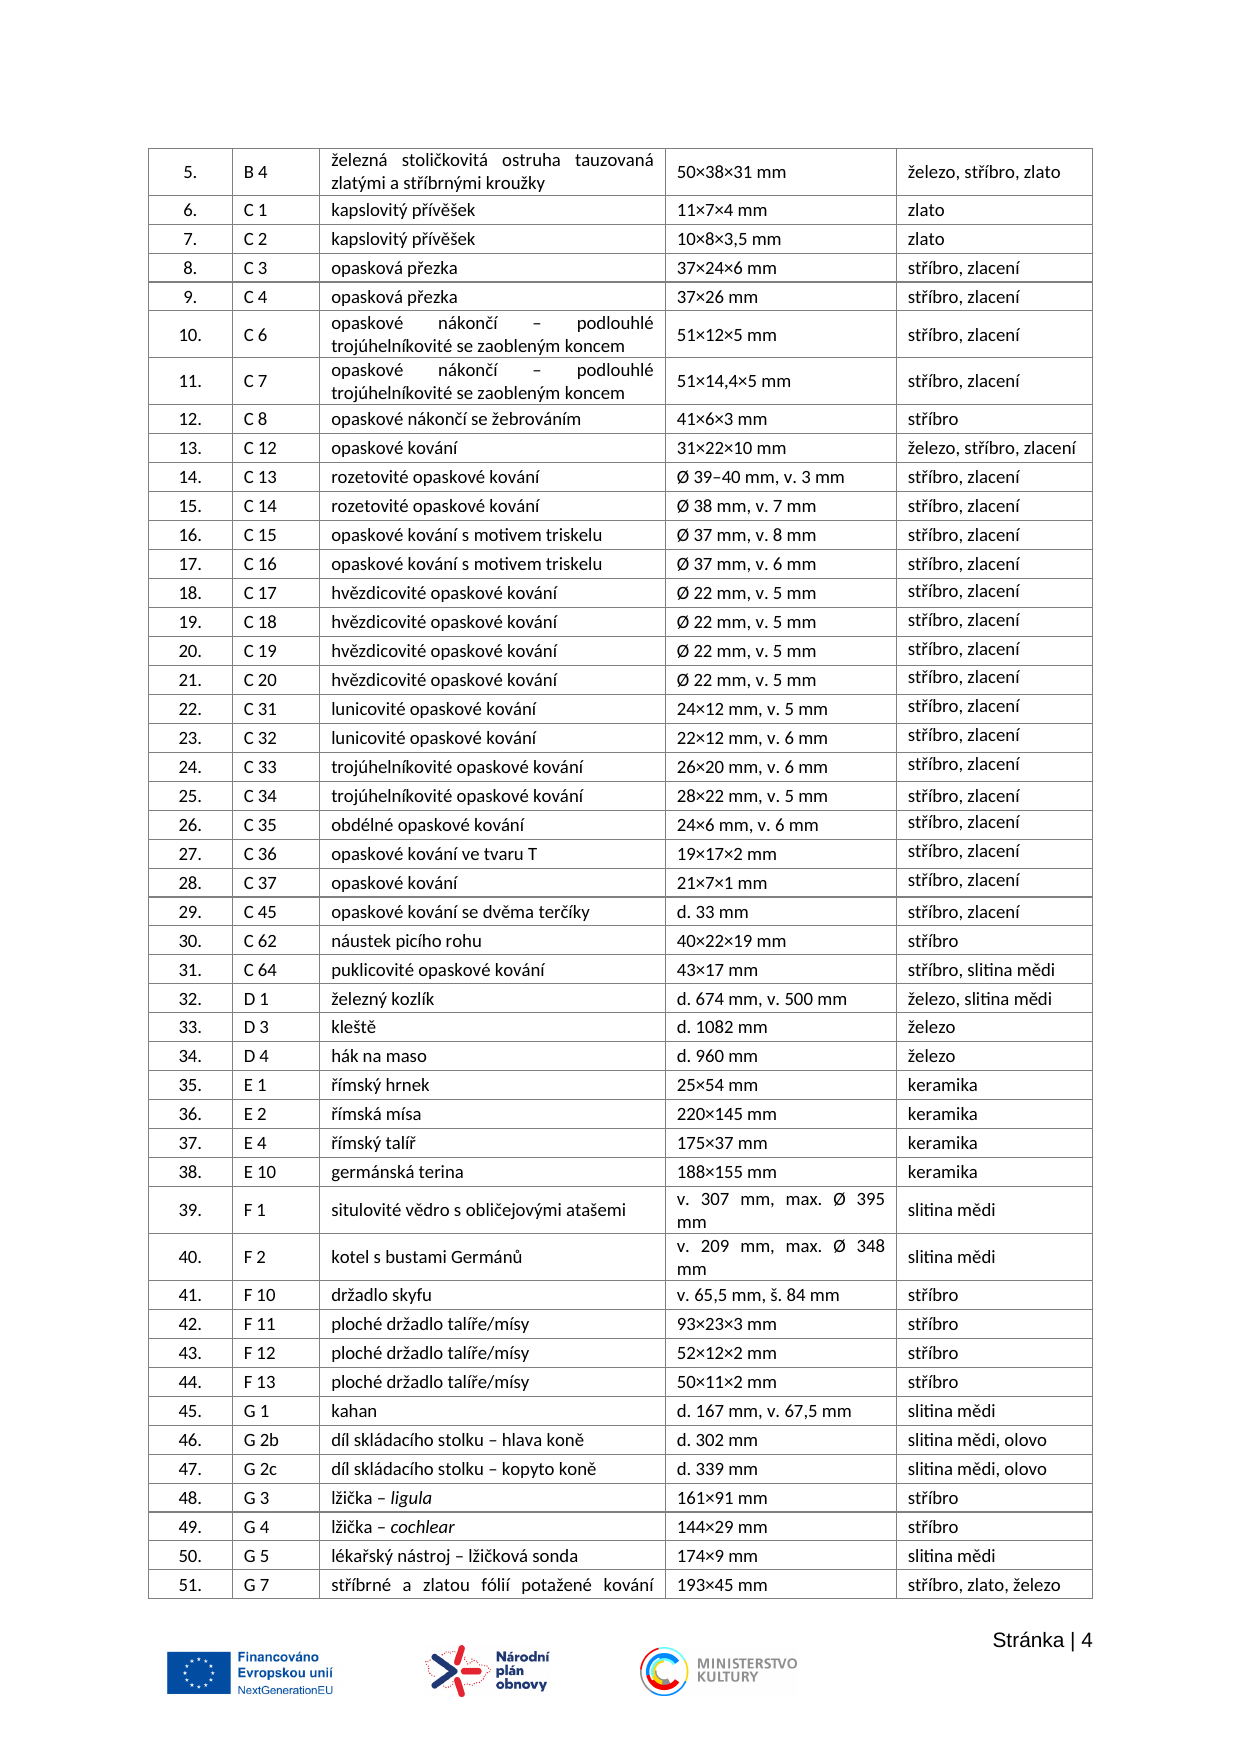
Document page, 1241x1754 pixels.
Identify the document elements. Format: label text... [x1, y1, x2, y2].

picture [425, 1645, 550, 1697]
table_cell 51. [149, 1570, 232, 1598]
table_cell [897, 149, 1092, 194]
table_cell 49. [149, 1513, 232, 1540]
table_cell 50×11×2 mm [666, 1368, 896, 1396]
table_cell C 36 [233, 840, 319, 867]
table_cell v. 307 mm, max. Ø 395 mm [666, 1187, 896, 1233]
table_cell C 14 [233, 492, 319, 520]
table_cell ploché držadlo talíře/mísy [320, 1339, 665, 1367]
table_cell stříbro, zlacení [897, 695, 1092, 723]
table_cell lžička – ligula [320, 1484, 665, 1511]
table_cell C 31 [233, 695, 319, 723]
table_cell opaskové kování [320, 869, 665, 896]
table_cell F 11 [233, 1310, 319, 1338]
table_cell G 3 [233, 1484, 319, 1511]
table_cell 22. [149, 695, 232, 723]
table_cell 8. [149, 254, 232, 281]
table_cell Ø 39–40 mm, v. 3 mm [666, 463, 896, 491]
table_cell železo [897, 1042, 1092, 1070]
table_cell díl skládacího stolku – kopyto koně [320, 1455, 665, 1482]
table_cell C 64 [233, 955, 319, 983]
table_cell opasková přezka [320, 254, 665, 281]
table_cell C 32 [233, 724, 319, 752]
table_cell stříbro [897, 1339, 1092, 1367]
table_cell 22×12 mm, v. 6 mm [666, 724, 896, 752]
table_cell hvězdicovité opaskové kování [320, 579, 665, 607]
table_cell 29. [149, 898, 232, 925]
table_cell kapslovitý přívěšek [320, 196, 665, 223]
table_cell G 2b [233, 1426, 319, 1453]
table_cell kapslovitý přívěšek [320, 225, 665, 252]
table_cell v. 65,5 mm, š. 84 mm [666, 1281, 896, 1309]
table_cell stříbro, zlacení [897, 463, 1092, 491]
table_cell C 7 [233, 358, 319, 404]
table_cell B 4 [233, 149, 319, 194]
table_cell opaskové nákončí se žebrováním [320, 405, 665, 433]
table_cell keramika [897, 1129, 1092, 1157]
table_cell keramika [897, 1071, 1092, 1099]
table_cell opaskové nákončí – podlouhlé trojúhelníkovité se zaobleným koncem [320, 358, 665, 404]
table_cell 17. [149, 550, 232, 578]
table_cell ploché držadlo talíře/mísy [320, 1310, 665, 1338]
table_cell slitina mědi, olovo [897, 1455, 1092, 1482]
table_cell 11×7×4 mm [666, 196, 896, 223]
table_cell 50×38×31 mm [666, 149, 896, 194]
table_cell 24. [149, 753, 232, 781]
table_cell C 3 [233, 254, 319, 281]
table_cell lžička – cochlear [320, 1513, 665, 1540]
table_cell Ø 37 mm, v. 8 mm [666, 521, 896, 549]
table_cell C 20 [233, 666, 319, 694]
table_cell opasková přezka [320, 283, 665, 310]
table_cell římský hrnek [320, 1071, 665, 1099]
table_cell F 12 [233, 1339, 319, 1367]
table_cell 12. [149, 405, 232, 433]
table_cell stříbro, zlacení [897, 550, 1092, 578]
table_cell stříbro, zlacení [897, 608, 1092, 636]
table_cell C 62 [233, 926, 319, 954]
table_cell 175×37 mm [666, 1129, 896, 1157]
table_cell stříbro, zlacení [897, 869, 1092, 896]
table_cell 48. [149, 1484, 232, 1511]
table_cell opaskové kování s motivem triskelu [320, 521, 665, 549]
table_cell 11. [149, 358, 232, 404]
table_cell 42. [149, 1310, 232, 1338]
table_cell C 8 [233, 405, 319, 433]
table_cell slitina mědi [897, 1234, 1092, 1280]
table_cell d. 960 mm [666, 1042, 896, 1070]
table_cell situlovité vědro s obličejovými atašemi [320, 1187, 665, 1233]
table_cell stříbro [897, 1484, 1092, 1511]
table_cell 41. [149, 1281, 232, 1309]
table_cell G 1 [233, 1397, 319, 1424]
table_cell opaskové kování s motivem triskelu [320, 550, 665, 578]
table_cell 46. [149, 1426, 232, 1453]
table_cell 45. [149, 1397, 232, 1424]
table_cell stříbro, slitina mědi [897, 955, 1092, 983]
table_cell E 1 [233, 1071, 319, 1099]
table_cell stříbro, zlacení [897, 254, 1092, 281]
table_cell 47. [149, 1455, 232, 1482]
table_cell 193×45 mm [666, 1570, 896, 1598]
table_cell C 4 [233, 283, 319, 310]
table_cell zlato [897, 225, 1092, 252]
table_cell 36. [149, 1100, 232, 1128]
table_cell stříbro, zlacení [897, 311, 1092, 357]
table_cell kleště [320, 1013, 665, 1041]
table_cell kahan [320, 1397, 665, 1424]
table_cell 31. [149, 955, 232, 983]
table_cell stříbro, zlacení [897, 898, 1092, 925]
table_cell opaskové kování ve tvaru T [320, 840, 665, 867]
table_cell 51×14,4×5 mm [666, 358, 896, 404]
table_cell C 1 [233, 196, 319, 223]
table_cell germánská terina [320, 1158, 665, 1186]
table_cell v. 209 mm, max. Ø 348 mm [666, 1234, 896, 1280]
table_cell 43×17 mm [666, 955, 896, 983]
table_cell C 16 [233, 550, 319, 578]
table_cell 44. [149, 1368, 232, 1396]
table_cell hvězdicovité opaskové kování [320, 608, 665, 636]
table_cell d. 1082 mm [666, 1013, 896, 1041]
table_cell C 15 [233, 521, 319, 549]
table_cell lunicovité opaskové kování [320, 724, 665, 752]
table_cell 35. [149, 1071, 232, 1099]
table_cell kotel s bustami Germánů [320, 1234, 665, 1280]
table_cell železo, stříbro, zlacení [897, 434, 1092, 462]
table_cell 32. [149, 984, 232, 1012]
table_cell d. 167 mm, v. 67,5 mm [666, 1397, 896, 1424]
table_cell Ø 38 mm, v. 7 mm [666, 492, 896, 520]
table_cell 14. [149, 463, 232, 491]
table_cell 38. [149, 1158, 232, 1186]
table_cell 39. [149, 1187, 232, 1233]
table_cell 9. [149, 283, 232, 310]
table_cell puklicovité opaskové kování [320, 955, 665, 983]
picture [640, 1647, 797, 1696]
table_cell keramika [897, 1158, 1092, 1186]
table_cell držadlo skyfu [320, 1281, 665, 1309]
table_cell C 37 [233, 869, 319, 896]
table_cell hvězdicovité opaskové kování [320, 666, 665, 694]
table_cell 50. [149, 1541, 232, 1569]
table_cell 144×29 mm [666, 1513, 896, 1540]
table_cell 93×23×3 mm [666, 1310, 896, 1338]
table_cell zlato [897, 196, 1092, 223]
table_cell hák na maso [320, 1042, 665, 1070]
table_cell trojúhelníkovité opaskové kování [320, 753, 665, 781]
table_cell 16. [149, 521, 232, 549]
table_cell stříbro, zlacení [897, 724, 1092, 752]
table_cell železný kozlík [320, 984, 665, 1012]
table_cell 52×12×2 mm [666, 1339, 896, 1367]
table_cell stříbro [897, 405, 1092, 433]
table_cell D 3 [233, 1013, 319, 1041]
table_cell 34. [149, 1042, 232, 1070]
table_cell C 45 [233, 898, 319, 925]
table_cell náustek picího rohu [320, 926, 665, 954]
table_cell C 12 [233, 434, 319, 462]
table_cell d. 33 mm [666, 898, 896, 925]
table_cell E 2 [233, 1100, 319, 1128]
table_cell 26×20 mm, v. 6 mm [666, 753, 896, 781]
table_cell 7. [149, 225, 232, 252]
table_cell E 4 [233, 1129, 319, 1157]
table_cell 220×145 mm [666, 1100, 896, 1128]
table_cell Ø 22 mm, v. 5 mm [666, 666, 896, 694]
table_cell 40×22×19 mm [666, 926, 896, 954]
table_cell C 34 [233, 782, 319, 809]
table_cell 25×54 mm [666, 1071, 896, 1099]
table_cell 5. [149, 149, 232, 194]
table_cell d. 674 mm, v. 500 mm [666, 984, 896, 1012]
table_cell stříbro, zlacení [897, 579, 1092, 607]
table_cell železo, slitina mědi [897, 984, 1092, 1012]
table_cell ploché držadlo talíře/mísy [320, 1368, 665, 1396]
table_cell slitina mědi, olovo [897, 1426, 1092, 1453]
table_cell d. 302 mm [666, 1426, 896, 1453]
table_cell G 5 [233, 1541, 319, 1569]
table_cell 30. [149, 926, 232, 954]
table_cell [320, 1570, 665, 1598]
table_cell C 19 [233, 637, 319, 665]
table_cell d. 339 mm [666, 1455, 896, 1482]
table_cell stříbro, zlacení [897, 521, 1092, 549]
table_cell stříbro [897, 926, 1092, 954]
table_cell C 35 [233, 811, 319, 838]
table_cell 27. [149, 840, 232, 867]
table_cell F 2 [233, 1234, 319, 1280]
table_cell C 6 [233, 311, 319, 357]
table_cell 37. [149, 1129, 232, 1157]
table_cell 26. [149, 811, 232, 838]
table_cell římská mísa [320, 1100, 665, 1128]
table_cell 10. [149, 311, 232, 357]
table_cell 41×6×3 mm [666, 405, 896, 433]
table_cell E 10 [233, 1158, 319, 1186]
table_cell 23. [149, 724, 232, 752]
table_cell G 7 [233, 1570, 319, 1598]
table_cell 20. [149, 637, 232, 665]
table_cell opaskové nákončí – podlouhlé trojúhelníkovité se zaobleným koncem [320, 311, 665, 357]
table_cell 24×12 mm, v. 5 mm [666, 695, 896, 723]
table_cell díl skládacího stolku – hlava koně [320, 1426, 665, 1453]
table_cell stříbro, zlacení [897, 637, 1092, 665]
table_cell opaskové kování [320, 434, 665, 462]
table_cell Ø 22 mm, v. 5 mm [666, 579, 896, 607]
table_cell stříbro, zlacení [897, 753, 1092, 781]
table_cell stříbro, zlacení [897, 840, 1092, 867]
table_cell slitina mědi [897, 1541, 1092, 1569]
table_cell Ø 37 mm, v. 6 mm [666, 550, 896, 578]
table_cell C 17 [233, 579, 319, 607]
table_cell C 33 [233, 753, 319, 781]
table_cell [897, 1570, 1092, 1598]
table_cell 174×9 mm [666, 1541, 896, 1569]
table_cell 19. [149, 608, 232, 636]
table_cell F 13 [233, 1368, 319, 1396]
picture [161, 1648, 344, 1697]
table_cell 28×22 mm, v. 5 mm [666, 782, 896, 809]
table_cell trojúhelníkovité opaskové kování [320, 782, 665, 809]
table_cell 161×91 mm [666, 1484, 896, 1511]
table_cell C 2 [233, 225, 319, 252]
table_cell 15. [149, 492, 232, 520]
table_cell 24×6 mm, v. 6 mm [666, 811, 896, 838]
table_cell 37×26 mm [666, 283, 896, 310]
table_cell 43. [149, 1339, 232, 1367]
table_cell 10×8×3,5 mm [666, 225, 896, 252]
table_cell D 1 [233, 984, 319, 1012]
table_cell F 1 [233, 1187, 319, 1233]
table_cell 31×22×10 mm [666, 434, 896, 462]
table_cell 51×12×5 mm [666, 311, 896, 357]
table_cell lékařský nástroj – lžičková sonda [320, 1541, 665, 1569]
table_cell lunicovité opaskové kování [320, 695, 665, 723]
table_cell 21×7×1 mm [666, 869, 896, 896]
table_cell C 18 [233, 608, 319, 636]
table_cell slitina mědi [897, 1187, 1092, 1233]
table_cell rozetovité opaskové kování [320, 492, 665, 520]
table_cell stříbro, zlacení [897, 666, 1092, 694]
table_cell Ø 22 mm, v. 5 mm [666, 637, 896, 665]
table_cell obdélné opaskové kování [320, 811, 665, 838]
table_cell G 2c [233, 1455, 319, 1482]
table_cell 33. [149, 1013, 232, 1041]
table_cell 40. [149, 1234, 232, 1280]
table_cell rozetovité opaskové kování [320, 463, 665, 491]
table_cell stříbro [897, 1281, 1092, 1309]
table_cell G 4 [233, 1513, 319, 1540]
table_cell stříbro [897, 1513, 1092, 1540]
table_cell stříbro, zlacení [897, 283, 1092, 310]
table_cell C 13 [233, 463, 319, 491]
table_cell 18. [149, 579, 232, 607]
table_cell stříbro [897, 1368, 1092, 1396]
table_cell 19×17×2 mm [666, 840, 896, 867]
table_cell železo [897, 1013, 1092, 1041]
table_cell stříbro, zlacení [897, 492, 1092, 520]
table_cell 188×155 mm [666, 1158, 896, 1186]
table_cell 25. [149, 782, 232, 809]
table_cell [320, 149, 665, 194]
table_cell stříbro [897, 1310, 1092, 1338]
table_cell 28. [149, 869, 232, 896]
table_cell 37×24×6 mm [666, 254, 896, 281]
table_cell opaskové kování se dvěma terčíky [320, 898, 665, 925]
table_cell stříbro, zlacení [897, 811, 1092, 838]
table_cell 13. [149, 434, 232, 462]
table_cell hvězdicovité opaskové kování [320, 637, 665, 665]
table_cell D 4 [233, 1042, 319, 1070]
table_cell stříbro, zlacení [897, 782, 1092, 809]
table_cell slitina mědi [897, 1397, 1092, 1424]
table_cell Ø 22 mm, v. 5 mm [666, 608, 896, 636]
table_cell 6. [149, 196, 232, 223]
table_cell F 10 [233, 1281, 319, 1309]
table_cell stříbro, zlacení [897, 358, 1092, 404]
table_cell římský talíř [320, 1129, 665, 1157]
table_cell 21. [149, 666, 232, 694]
table_cell keramika [897, 1100, 1092, 1128]
